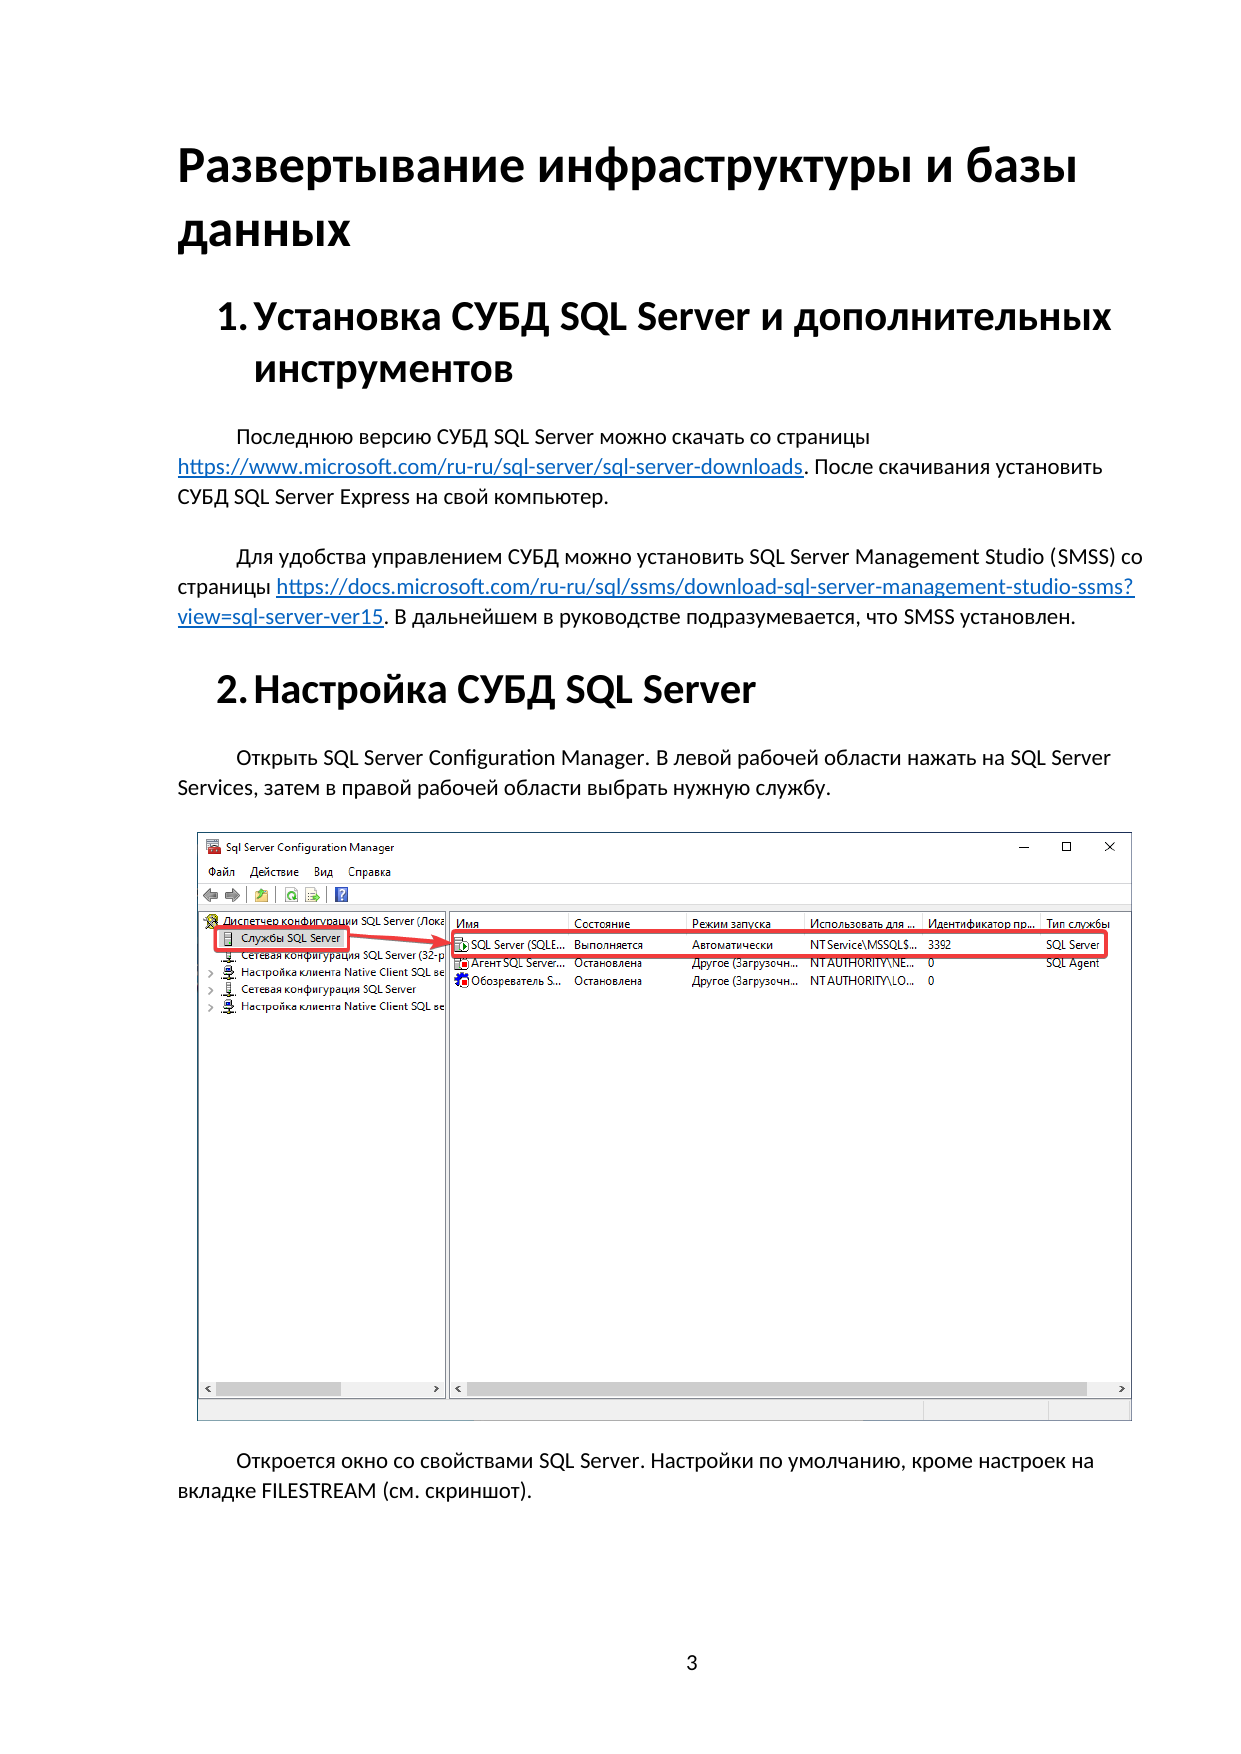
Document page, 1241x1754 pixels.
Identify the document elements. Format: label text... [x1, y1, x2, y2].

text Открыть SQL Server Configuration Manager. В левой рабочей области нажать на SQL Server Services, затем в правой рабочей области выбрать нужную службу. [177, 743, 1152, 801]
subtitle Настройка СУБД SQL Server [216, 662, 1152, 714]
subtitle Установка СУБД SQL Server и дополнительных инструментов [216, 288, 1152, 393]
text Для удобства управлением СУБД можно установить SQL Server Management Studio (SMSS) со страницы https://docs.microsoft.com/ru-ru/sql/ssms/download-sql-server-management-studio-ssms?view=sql-server-ver15. В дальнейшем в руководстве подразумевается, что SMSS установлен. [177, 542, 1152, 630]
subtitle Развертывание инфраструктуры и базы данных [177, 132, 1152, 259]
text Последнюю версию СУБД SQL Server можно скачать со страницы https://www.microsoft.com/ru-ru/sql-server/sql-server-downloads. После скачивания установить СУБД SQL Server Express на свой компьютер. [177, 422, 1152, 510]
text Откроется окно со свойствами SQL Server. Настройки по умолчанию, кроме настроек на вкладке FILESTREAM (см. скриншот). [177, 1446, 1152, 1504]
picture [197, 832, 1132, 1421]
